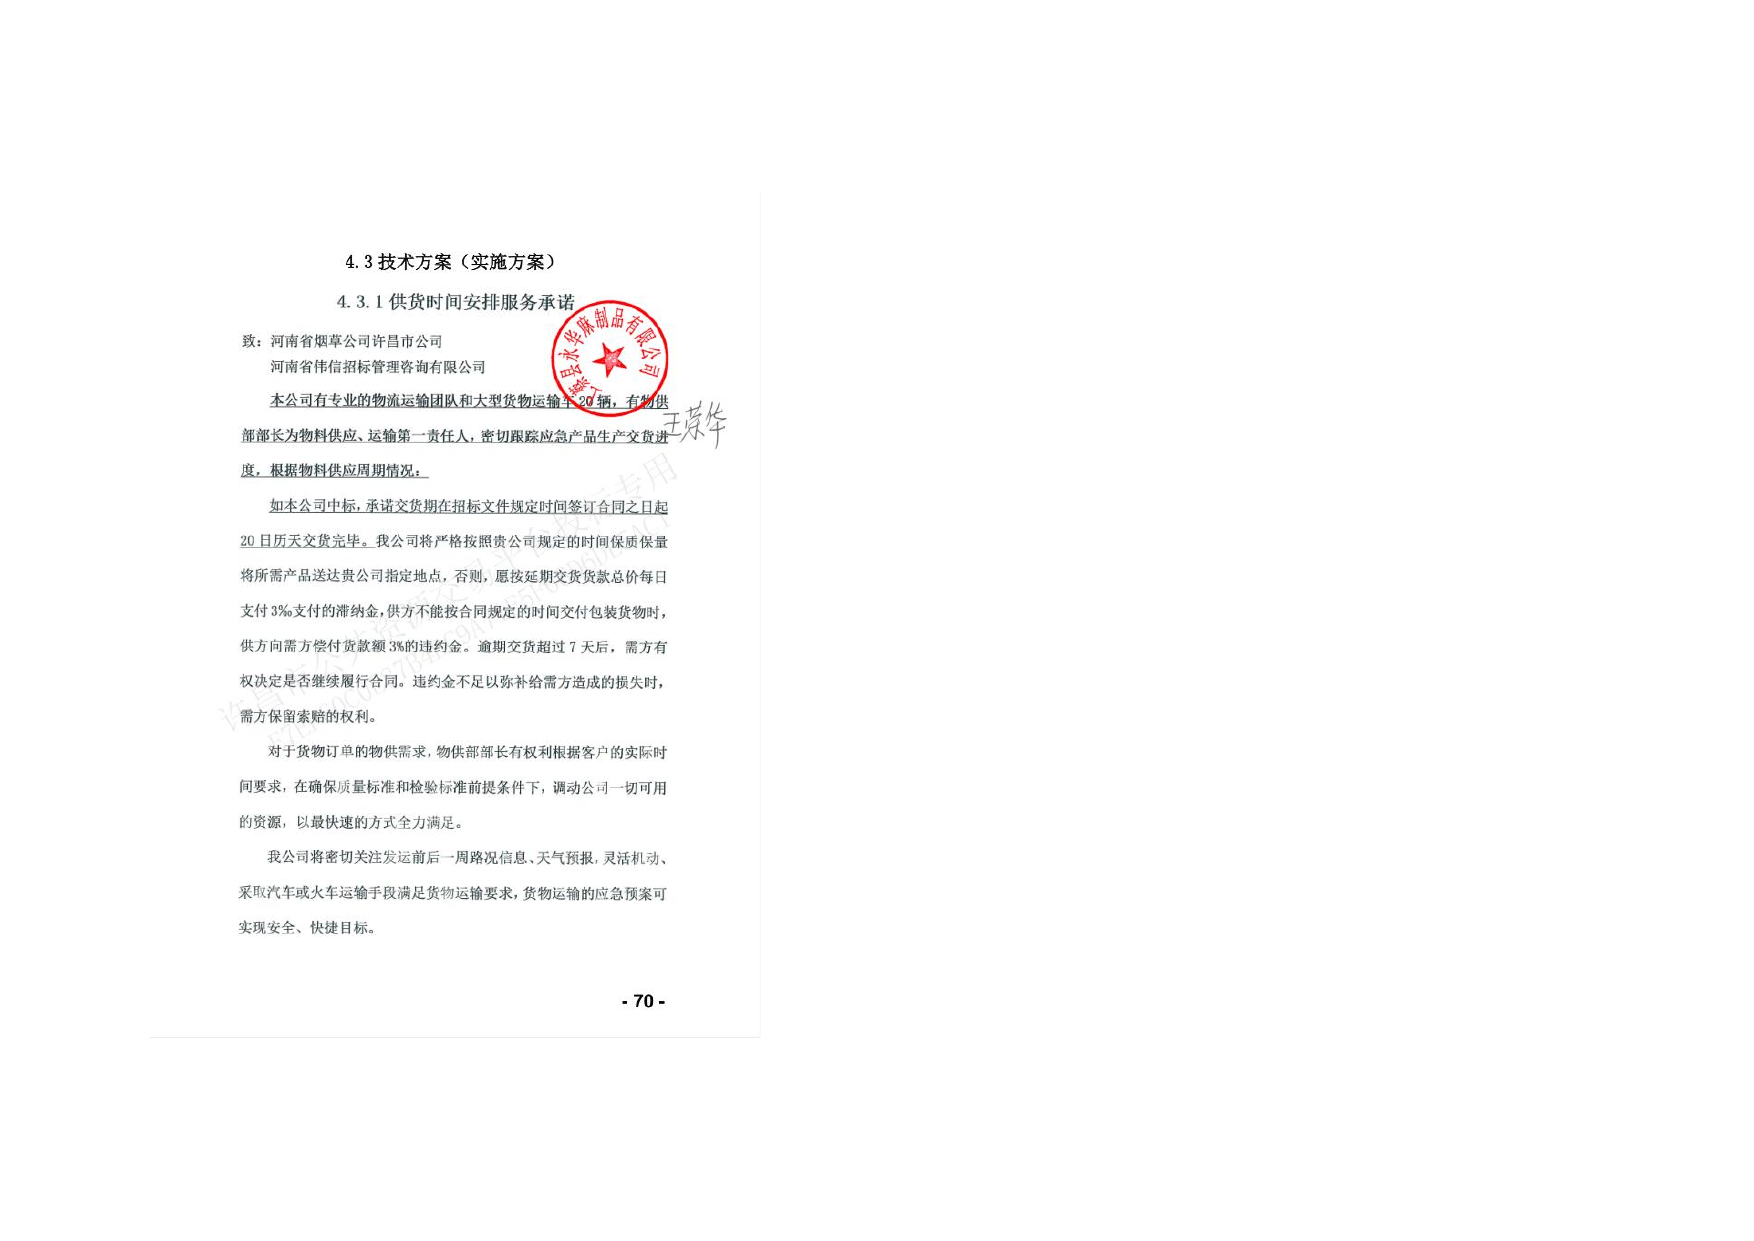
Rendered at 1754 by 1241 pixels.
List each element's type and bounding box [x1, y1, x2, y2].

picture [150, 193, 761, 1038]
